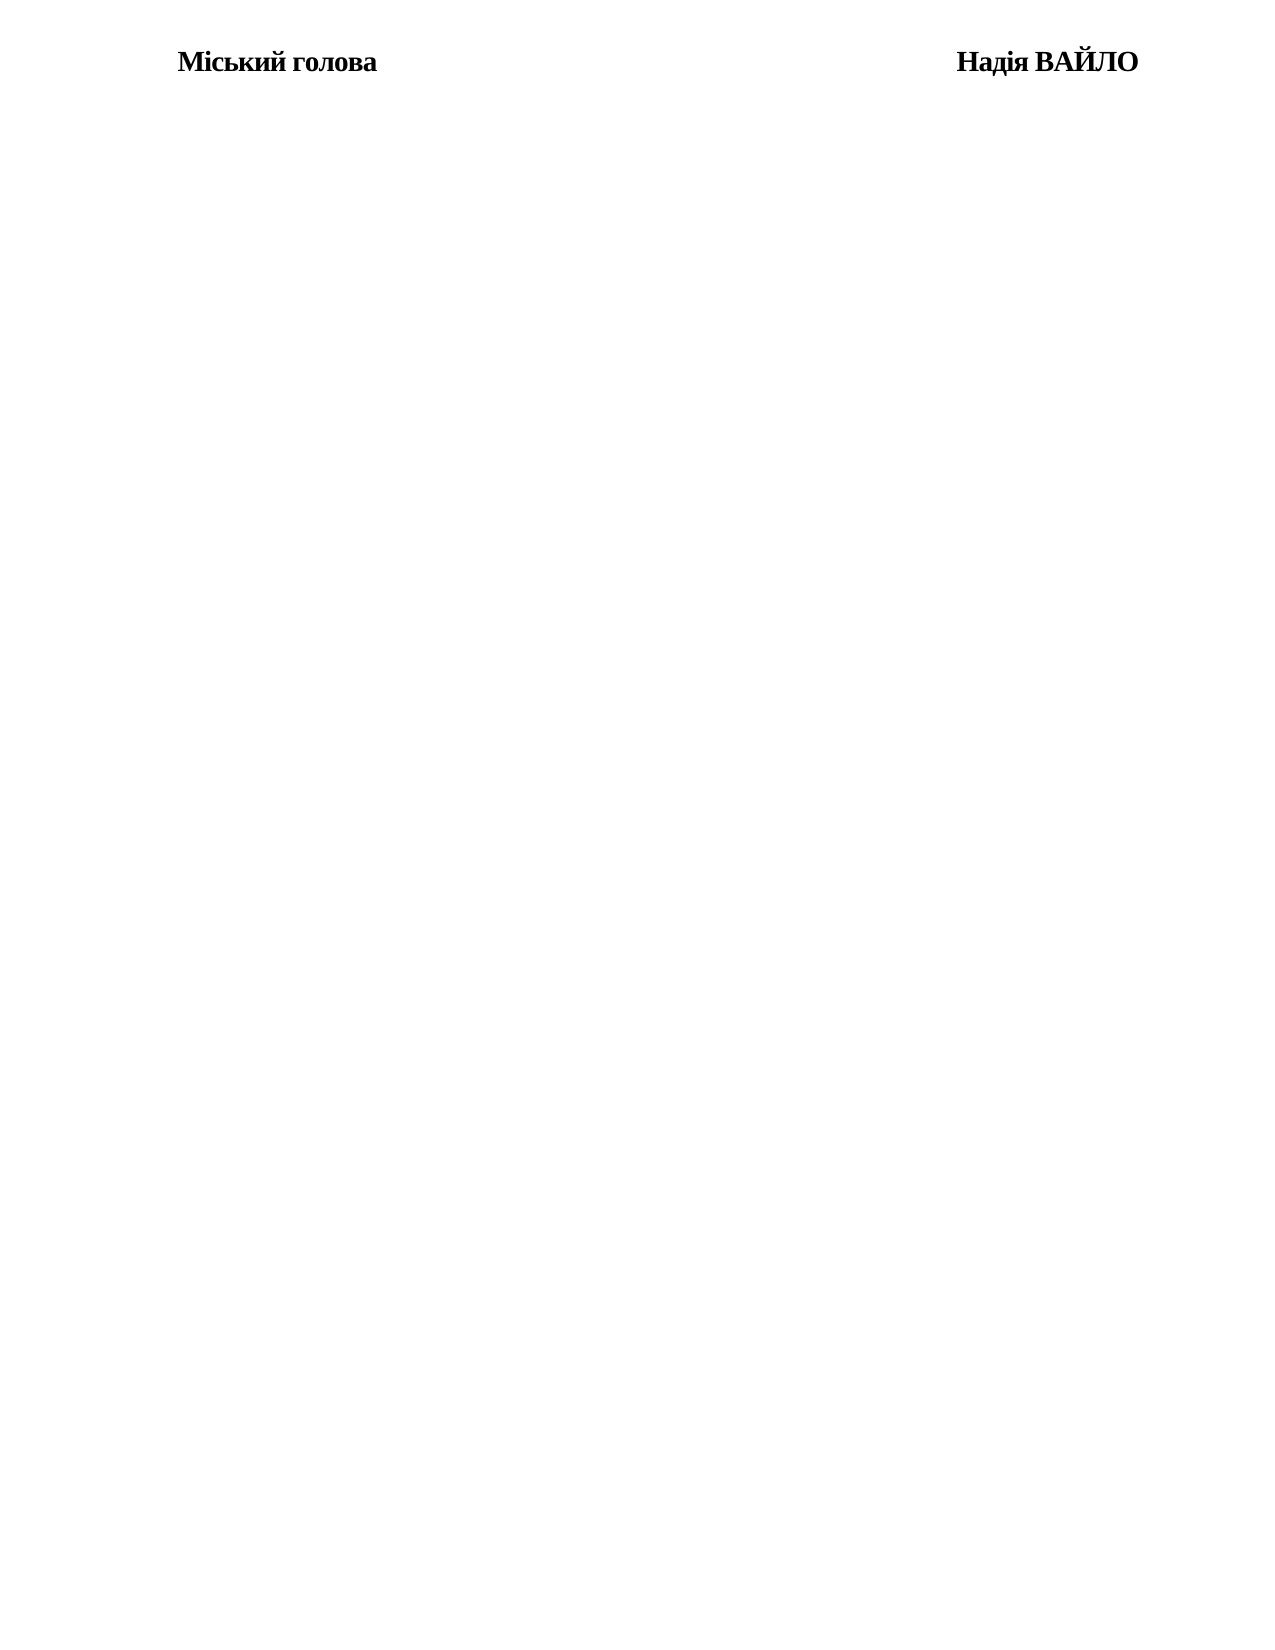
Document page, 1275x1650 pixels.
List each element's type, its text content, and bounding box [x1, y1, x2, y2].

text Міський голова Надія ВАЙЛО [177, 44, 1216, 78]
